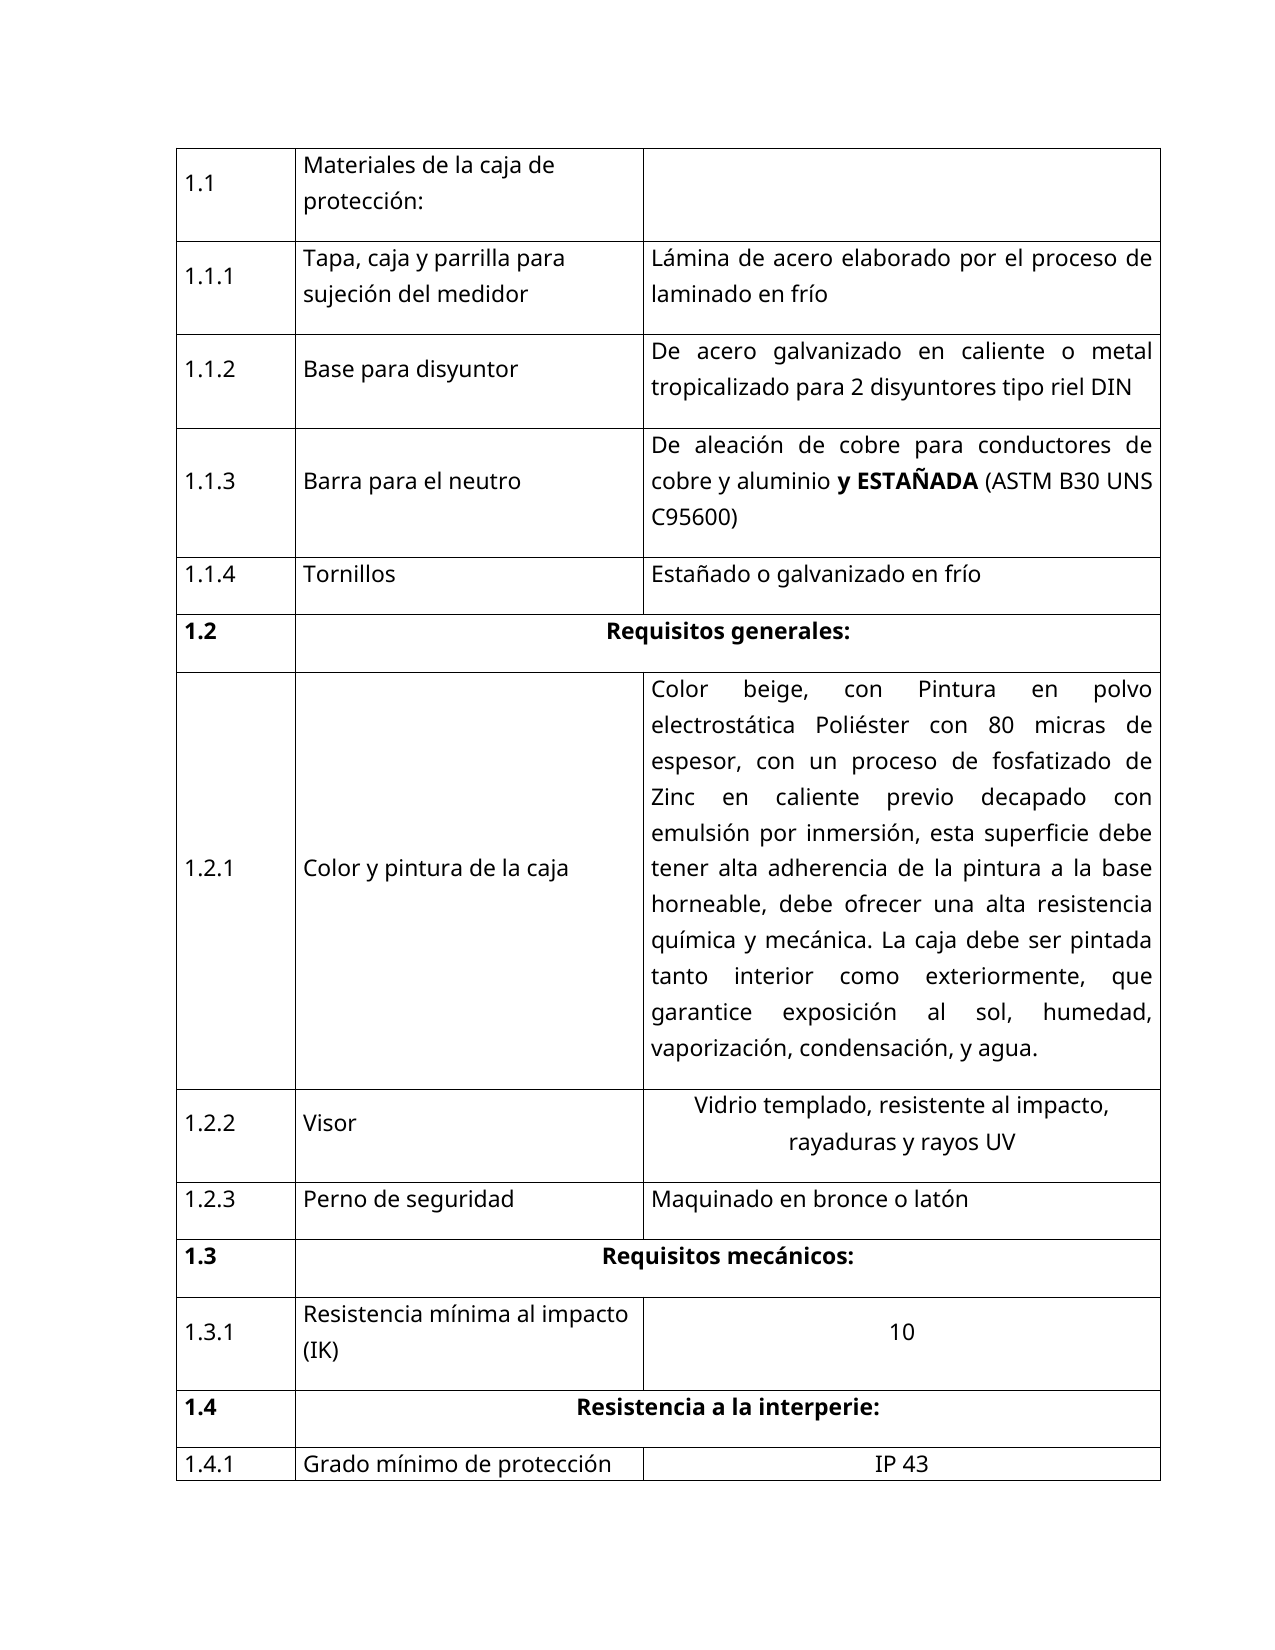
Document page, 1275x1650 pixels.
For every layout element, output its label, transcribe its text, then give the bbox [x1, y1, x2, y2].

table_cell Perno de seguridad [296, 1183, 643, 1239]
table_cell 1.2.1 [177, 673, 295, 1088]
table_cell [296, 1448, 643, 1479]
table_cell Estañado o galvanizado en frío [644, 558, 1160, 614]
table_cell Materiales de la caja de protección: [296, 149, 643, 241]
table_cell De acero galvanizado en caliente o metal tropicalizado para 2 disyuntores tipo riel DIN [644, 335, 1160, 428]
table_cell Color y pintura de la caja [296, 673, 643, 1088]
table_cell Requisitos generales: [296, 615, 1160, 672]
table_cell Base para disyuntor [296, 335, 643, 428]
table_cell Barra para el neutro [296, 429, 643, 557]
table_cell 1.2.2 [177, 1090, 295, 1182]
table_cell 1.1 [177, 149, 295, 241]
table_cell 10 [644, 1298, 1160, 1390]
table_cell Maquinado en bronce o latón [644, 1183, 1160, 1239]
table_cell 1.2.3 [177, 1183, 295, 1239]
table_cell 1.1.4 [177, 558, 295, 614]
table_cell 1.2 [177, 615, 295, 672]
table_cell De aleación de cobre para conductores de cobre y aluminio y ESTAÑADA (ASTM B30 UNS C95600) [644, 429, 1160, 557]
table_cell [644, 149, 1160, 241]
table_cell 1.1.3 [177, 429, 295, 557]
table_cell Color beige, con Pintura en polvo electrostática Poliéster con 80 micras de espesor, con un proceso de fosfatizado de Zinc en caliente previo decapado con emulsión por inmersión, esta superficie debe tener alta adherencia de la pintura a la base horneable, debe ofrecer una alta resistencia química y mecánica. La caja debe ser pintada tanto interior como exteriormente, que garantice exposición al sol, humedad, vaporización, condensación, y agua. [644, 673, 1160, 1088]
table_cell 1.1.1 [177, 242, 295, 334]
table_cell Tapa, caja y parrilla para sujeción del medidor [296, 242, 643, 334]
table_cell 1.4 [177, 1391, 295, 1447]
table_cell Vidrio templado, resistente al impacto, rayaduras y rayos UV [644, 1090, 1160, 1182]
table_cell Lámina de acero elaborado por el proceso de laminado en frío [644, 242, 1160, 334]
table_cell Visor [296, 1090, 643, 1182]
table_cell Resistencia mínima al impacto (IK) [296, 1298, 643, 1390]
table_cell 1.1.2 [177, 335, 295, 428]
table_cell 1.4.1 [177, 1448, 295, 1479]
table_cell 1.3.1 [177, 1298, 295, 1390]
table_cell IP 43 [644, 1448, 1160, 1479]
table_cell 1.3 [177, 1240, 295, 1297]
table_cell Tornillos [296, 558, 643, 614]
table_cell Requisitos mecánicos: [296, 1240, 1160, 1297]
table_cell Resistencia a la interperie: [296, 1391, 1160, 1447]
